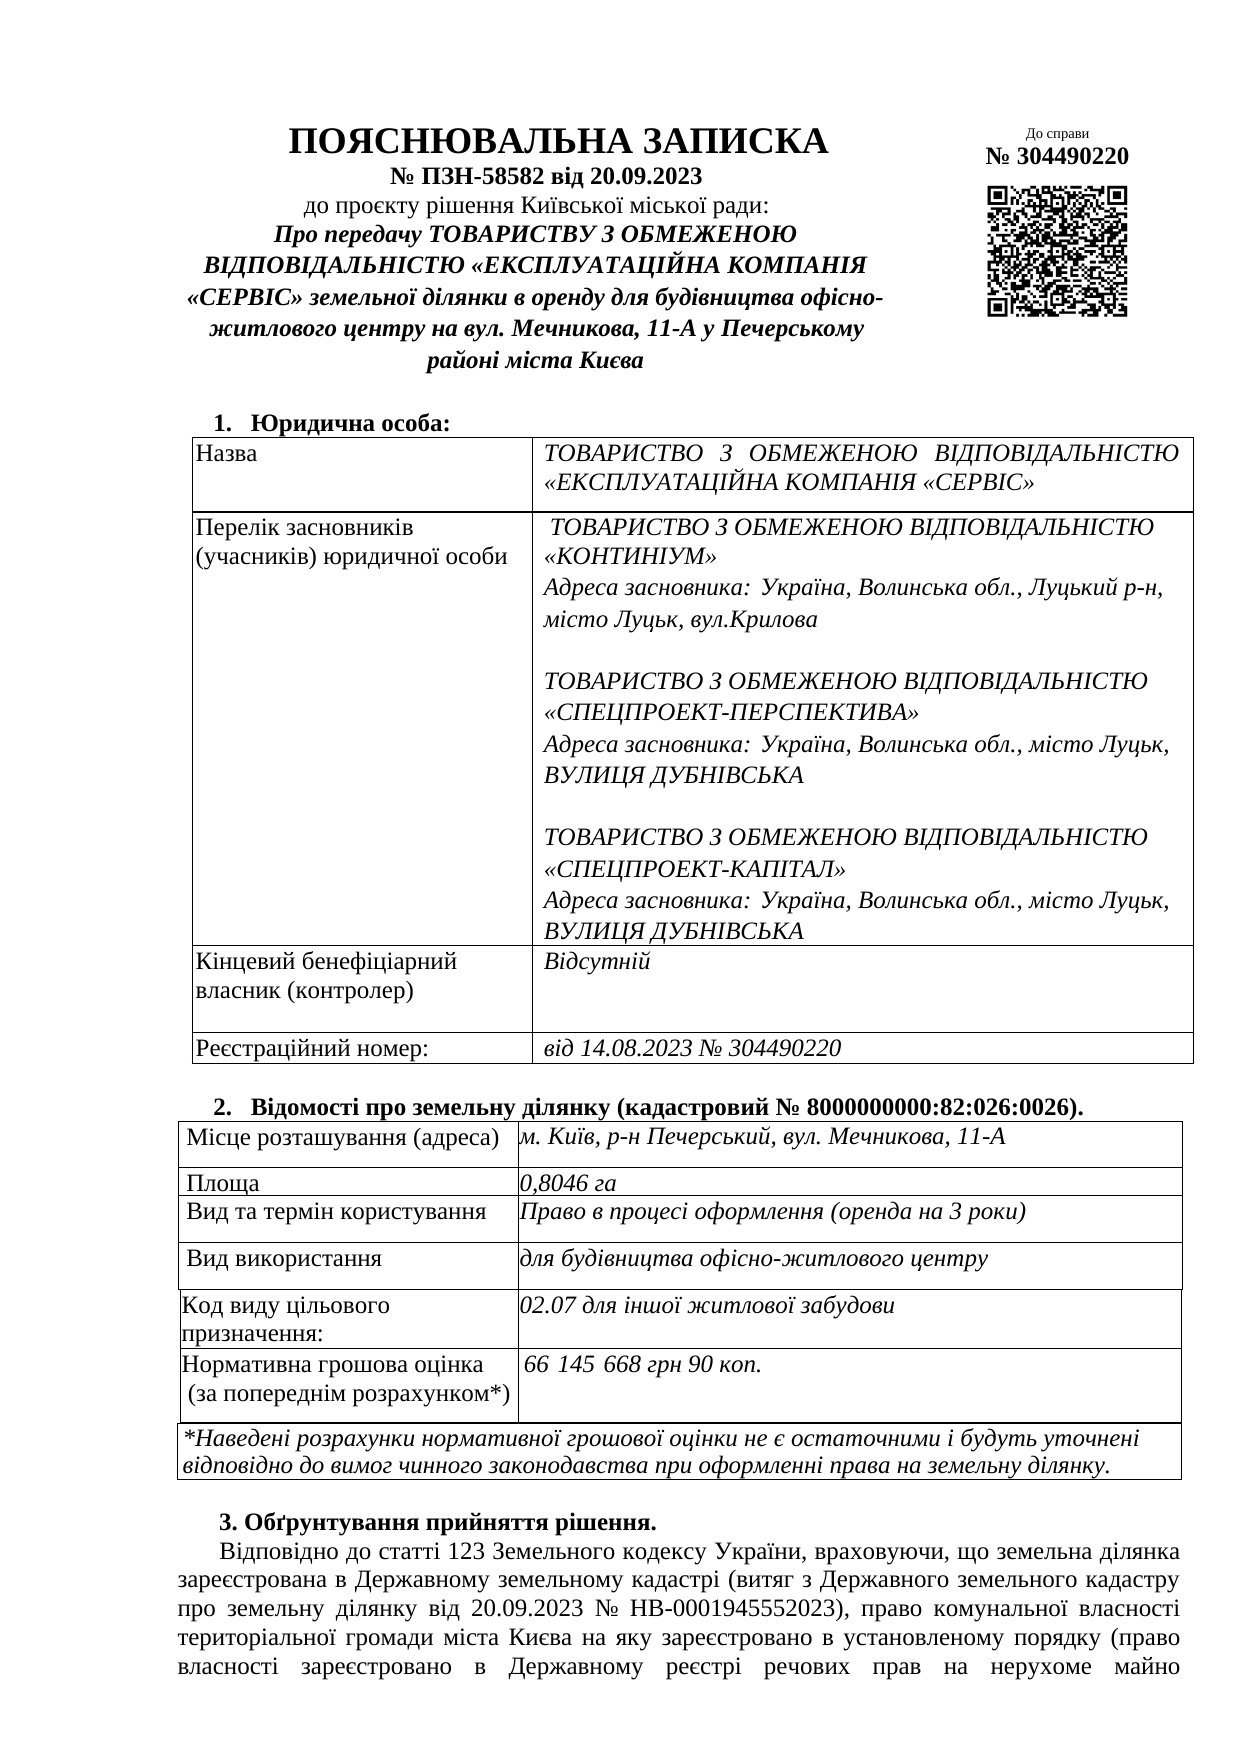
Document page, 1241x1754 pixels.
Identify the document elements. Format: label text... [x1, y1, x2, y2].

text № ПЗН-58582 від 20.09.2023 [315, 161, 778, 190]
text до проєкту рішення Київської міської ради: [177, 190, 896, 219]
picture [976, 175, 1138, 327]
table_cell від 14.08.2023 № 304490220 [533, 1033, 1193, 1062]
table_cell Кінцевий бенефіціарний власник (контролер) [193, 946, 532, 1032]
table_header ТОВАРИСТВО З ОБМЕЖЕНОЮ ВІДПОВІДАЛЬНІСТЮ «ЕКСПЛУАТАЦІЙНА КОМПАНІЯ «СЕРВІС» [533, 438, 1193, 511]
table_header Місце розташування (адреса) [179, 1122, 518, 1167]
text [177, 1536, 1181, 1679]
table_cell 66 145 668 грн 90 коп. [519, 1349, 1181, 1422]
table_cell Відсутній [533, 946, 1193, 1032]
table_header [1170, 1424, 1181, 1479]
text Про передачу ТОВАРИСТВУ З ОБМЕЖЕНОЮ ВІДПОВІДАЛЬНІСТЮ «ЕКСПЛУАТАЦІЙНА КОМПАНІЯ «СЕРВІС» земельної ділянки в оренду для будівництва офісно-житлового центру на вул. Мечникова, 11-А у Печерському районі міста Києва [177, 219, 896, 374]
table_cell Нормативна грошова оцінка (за попереднім розрахунком*) [181, 1349, 518, 1422]
table_cell ТОВАРИСТВО З ОБМЕЖЕНОЮ ВІДПОВІДАЛЬНІСТЮ «КОНТИНІУМ» Адреса засновника: Україна, Волинська обл., Луцький р-н, місто Луцьк, вул.Крилова ТОВАРИСТВО З ОБМЕЖЕНОЮ ВІДПОВІДАЛЬНІСТЮ «СПЕЦПРОЕКТ-ПЕРСПЕКТИВА» Адреса засновника: Україна, Волинська обл., місто Луцьк, ВУЛИЦЯ ДУБНІВСЬКА ТОВАРИСТВО З ОБМЕЖЕНОЮ ВІДПОВІДАЛЬНІСТЮ «СПЕЦПРОЕКТ-КАПІТАЛ» Адреса засновника: Україна, Волинська обл., місто Луцьк, ВУЛИЦЯ ДУБНІВСЬКА [533, 513, 1193, 945]
text ПОЯСНЮВАЛЬНА ЗАПИСКА [177, 118, 940, 161]
table_cell Вид та термін користування [179, 1196, 518, 1242]
text 3. Обґрунтування прийняття рішення. [177, 1507, 1181, 1536]
list Юридична особа: [213, 408, 1181, 437]
table_cell для будівництва офісно-житлового центру [519, 1243, 1182, 1289]
table_cell 0,8046 га [519, 1168, 1182, 1195]
list Відомості про земельну ділянку (кадастровий № 8000000000:82:026:0026). [213, 1092, 1181, 1121]
table_cell Вид використання [179, 1243, 518, 1289]
table_cell 02.07 для іншої житлової забудови [519, 1290, 1181, 1348]
table_cell Перелік засновників (учасників) юридичної особи [193, 513, 532, 945]
table_cell Право в процесі оформлення (оренда на 3 роки) [519, 1196, 1182, 1242]
table_cell Реєстраційний номер: [193, 1033, 532, 1062]
table_header Назва [193, 438, 532, 511]
table_cell Площа [179, 1168, 518, 1195]
table_header м. Київ, р-н Печерський, вул. Мечникова, 11-А [519, 1122, 1182, 1167]
table_cell Код виду цільового призначення: [181, 1290, 518, 1348]
